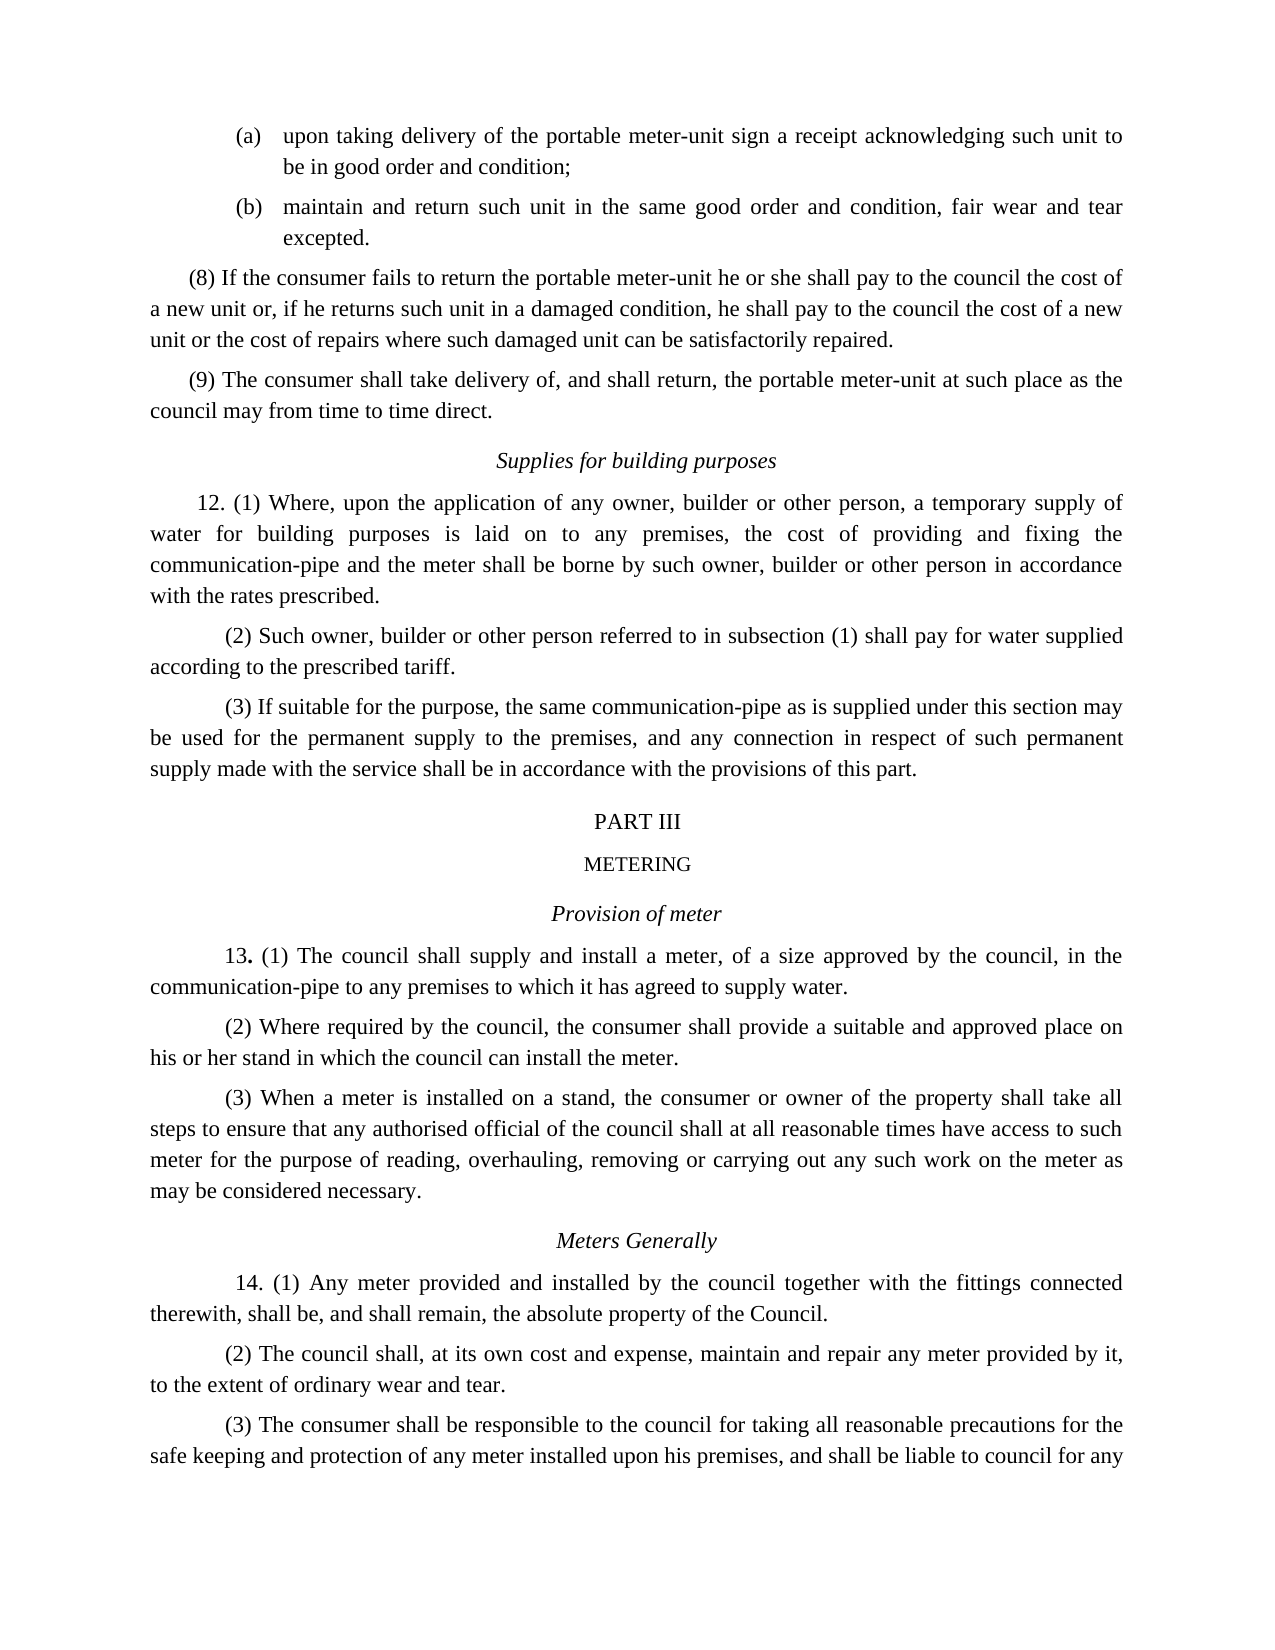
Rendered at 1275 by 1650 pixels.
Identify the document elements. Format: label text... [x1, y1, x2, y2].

text 13. (1) The council shall supply and install a meter, of a size approved by the council, in the communication-pipe to any premises to which it has agreed to supply water. [150, 938, 1125, 1001]
text (a) upon taking delivery of the portable meter-unit sign a receipt acknowledging such unit to be in good order and condition; [150, 118, 1125, 181]
text (8) If the consumer fails to return the portable meter-unit he or she shall pay to the council the cost of a new unit or, if he returns such unit in a damaged condition, he shall pay to the council the cost of a new unit or the cost of repairs where such damaged unit can be satisfactorily repaired. [150, 260, 1125, 354]
text (9) The consumer shall take delivery of, and shall return, the portable meter-unit at such place as the council may from time to time direct. [150, 362, 1125, 424]
text (b) maintain and return such unit in the same good order and condition, fair wear and tear excepted. [150, 189, 1125, 252]
title METERING [150, 847, 1125, 878]
text 12. (1) Where, upon the application of any owner, builder or other person, a temporary supply of water for building purposes is laid on to any premises, the cost of providing and fixing the communication-pipe and the meter shall be borne by such owner, builder or other person in accordance with the rates prescribed. [150, 485, 1125, 610]
text (3) If suitable for the purpose, the same communication-pipe as is supplied under this section may be used for the permanent supply to the premises, and any connection in respect of such permanent supply made with the service shall be in accordance with the provisions of this part. [150, 689, 1125, 783]
text (2) Where required by the council, the consumer shall provide a suitable and approved place on his or her stand in which the council can install the meter. [150, 1009, 1125, 1072]
text (2) The council shall, at its own cost and expense, maintain and repair any meter provided by it, to the extent of ordinary wear and tear. [150, 1336, 1125, 1399]
text (2) Such owner, builder or other person referred to in subsection (1) shall pay for water supplied according to the prescribed tariff. [150, 618, 1125, 681]
text Provision of meter [150, 897, 1125, 928]
text 14. (1) Any meter provided and installed by the council together with the fittings connected therewith, shall be, and shall remain, the absolute property of the Council. [150, 1265, 1125, 1328]
text part iii [150, 808, 1125, 834]
text Meters Generally [150, 1224, 1125, 1255]
text (3) When a meter is installed on a stand, the consumer or owner of the property shall take all steps to ensure that any authorised official of the council shall at all reasonable times have access to such meter for the purpose of reading, overhauling, removing or carrying out any such work on the meter as may be considered necessary. [150, 1080, 1125, 1205]
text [150, 1407, 1125, 1469]
text Supplies for building purposes [150, 443, 1125, 474]
